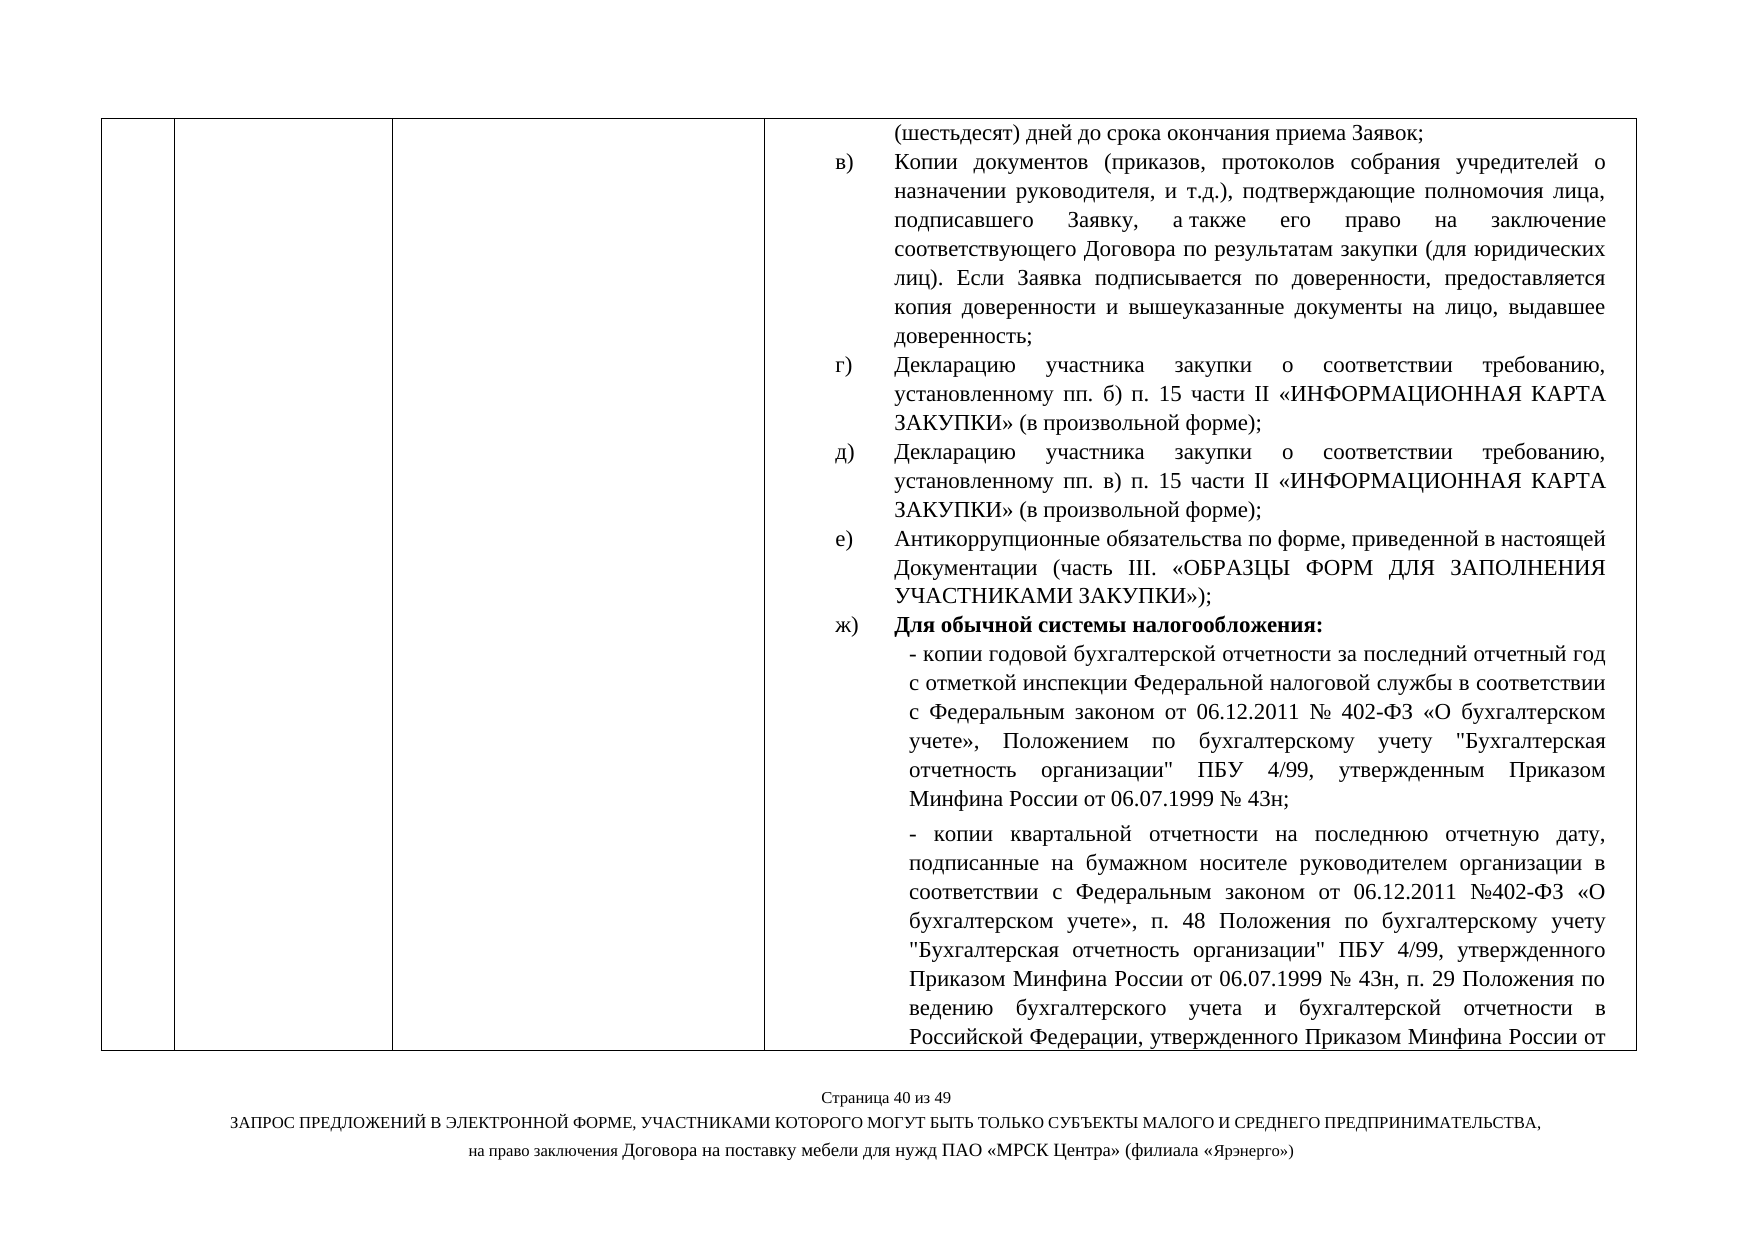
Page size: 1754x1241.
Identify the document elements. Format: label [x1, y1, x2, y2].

table_cell [393, 119, 764, 1049]
table_cell [175, 119, 392, 1049]
table_cell [765, 119, 1636, 1049]
table_cell [102, 119, 174, 1049]
